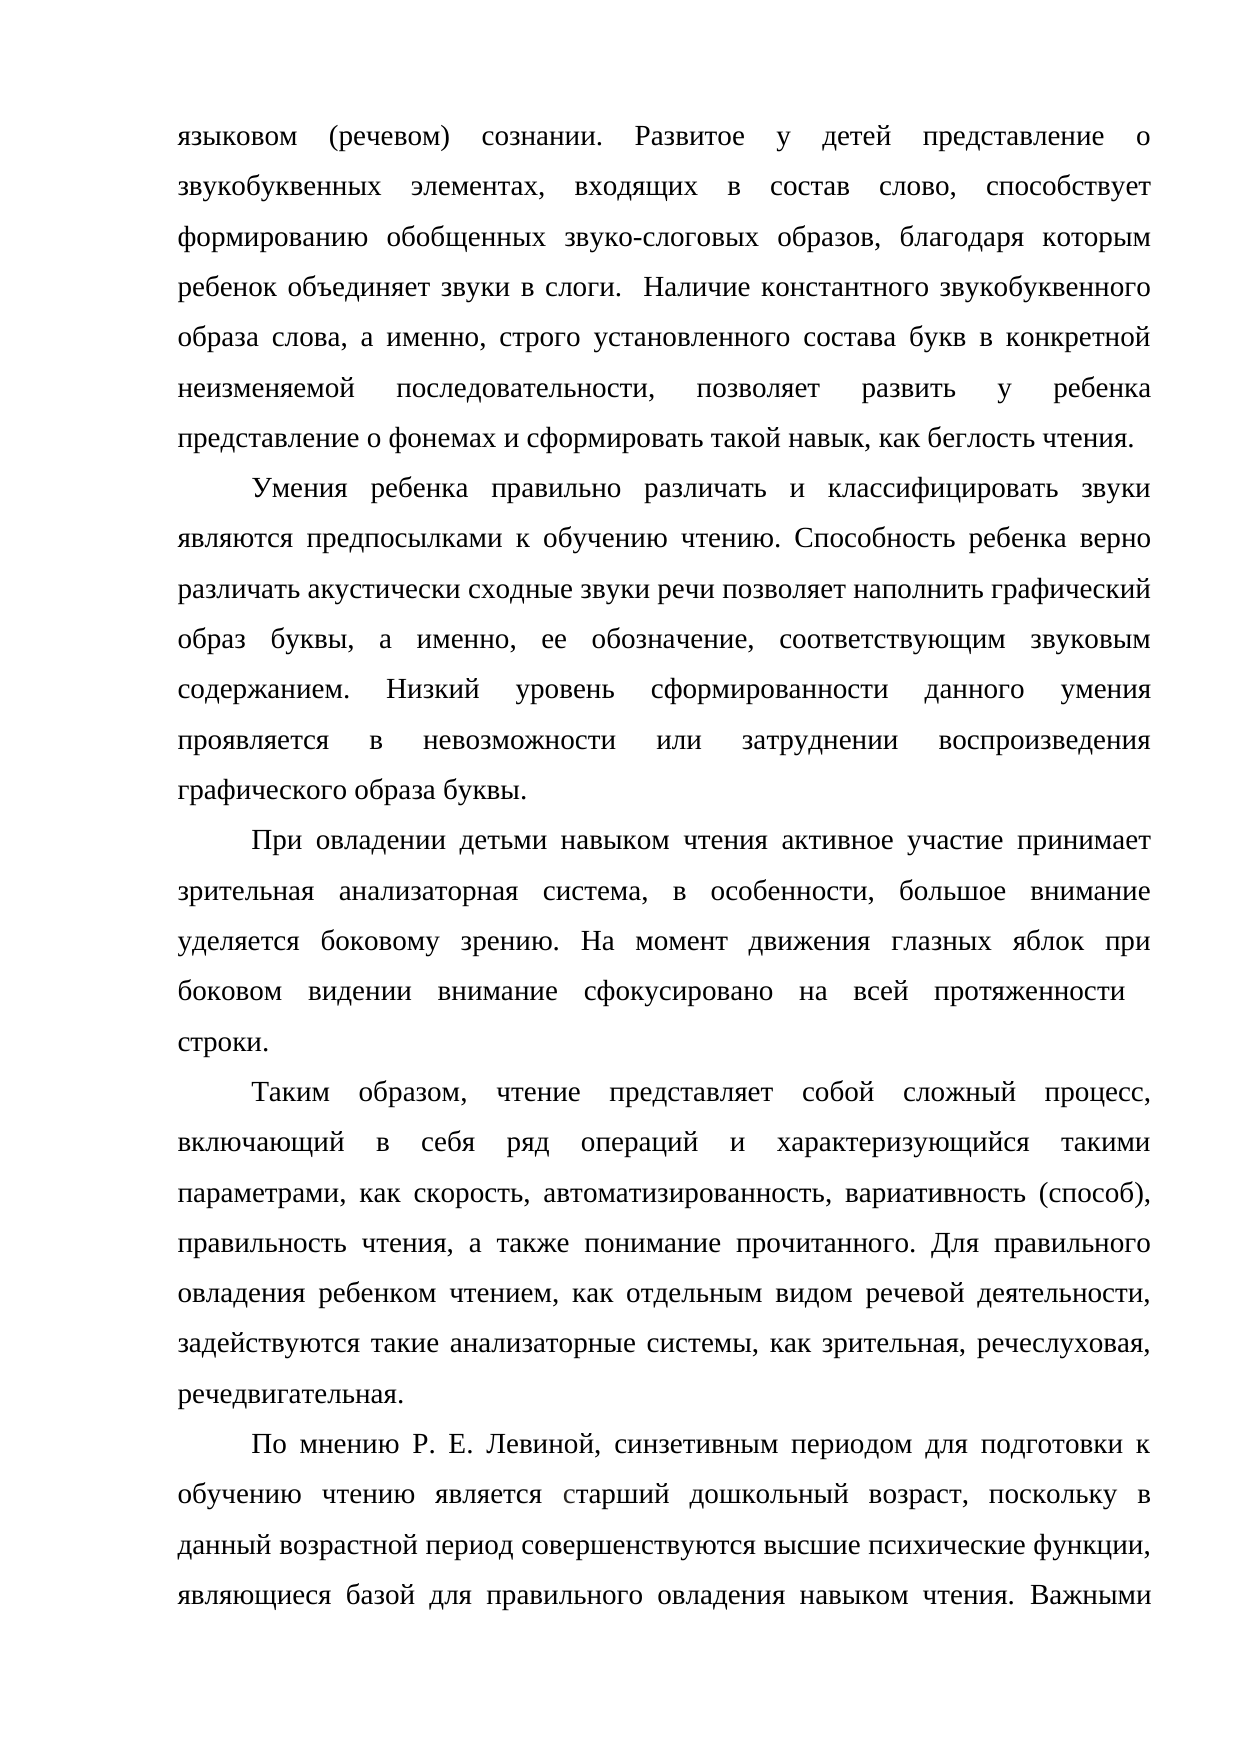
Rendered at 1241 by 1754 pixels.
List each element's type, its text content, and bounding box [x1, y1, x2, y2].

text Умения ребенка правильно различать и классифицировать звуки являются предпосылками к обучению чтению. Способность ребенка верно различать акустически сходные звуки речи позволяет наполнить графический образ буквы, а именно, ее обозначение, соответствующим звуковым содержанием. Низкий уровень сформированности данного умения проявляется в невозможности или затруднении воспроизведения графического образа буквы. [177, 470, 1152, 806]
text При овладении детьми навыком чтения активное участие принимает зрительная анализаторная система, в особенности, большое внимание уделяется боковому зрению. На момент движения глазных яблок при боковом видении внимание сфокусировано на всей протяженности строки. [177, 822, 1152, 1057]
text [177, 1426, 1152, 1611]
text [177, 118, 1152, 453]
text Таким образом, чтение представляет собой сложный процесс, включающий в себя ряд операций и характеризующийся такими параметрами, как скорость, автоматизированность, вариативность (способ), правильность чтения, а также понимание прочитанного. Для правильного овладения ребенком чтением, как отдельным видом речевой деятельности, задействуются такие анализаторные системы, как зрительная, речеслуховая, речедвигательная. [177, 1074, 1152, 1409]
